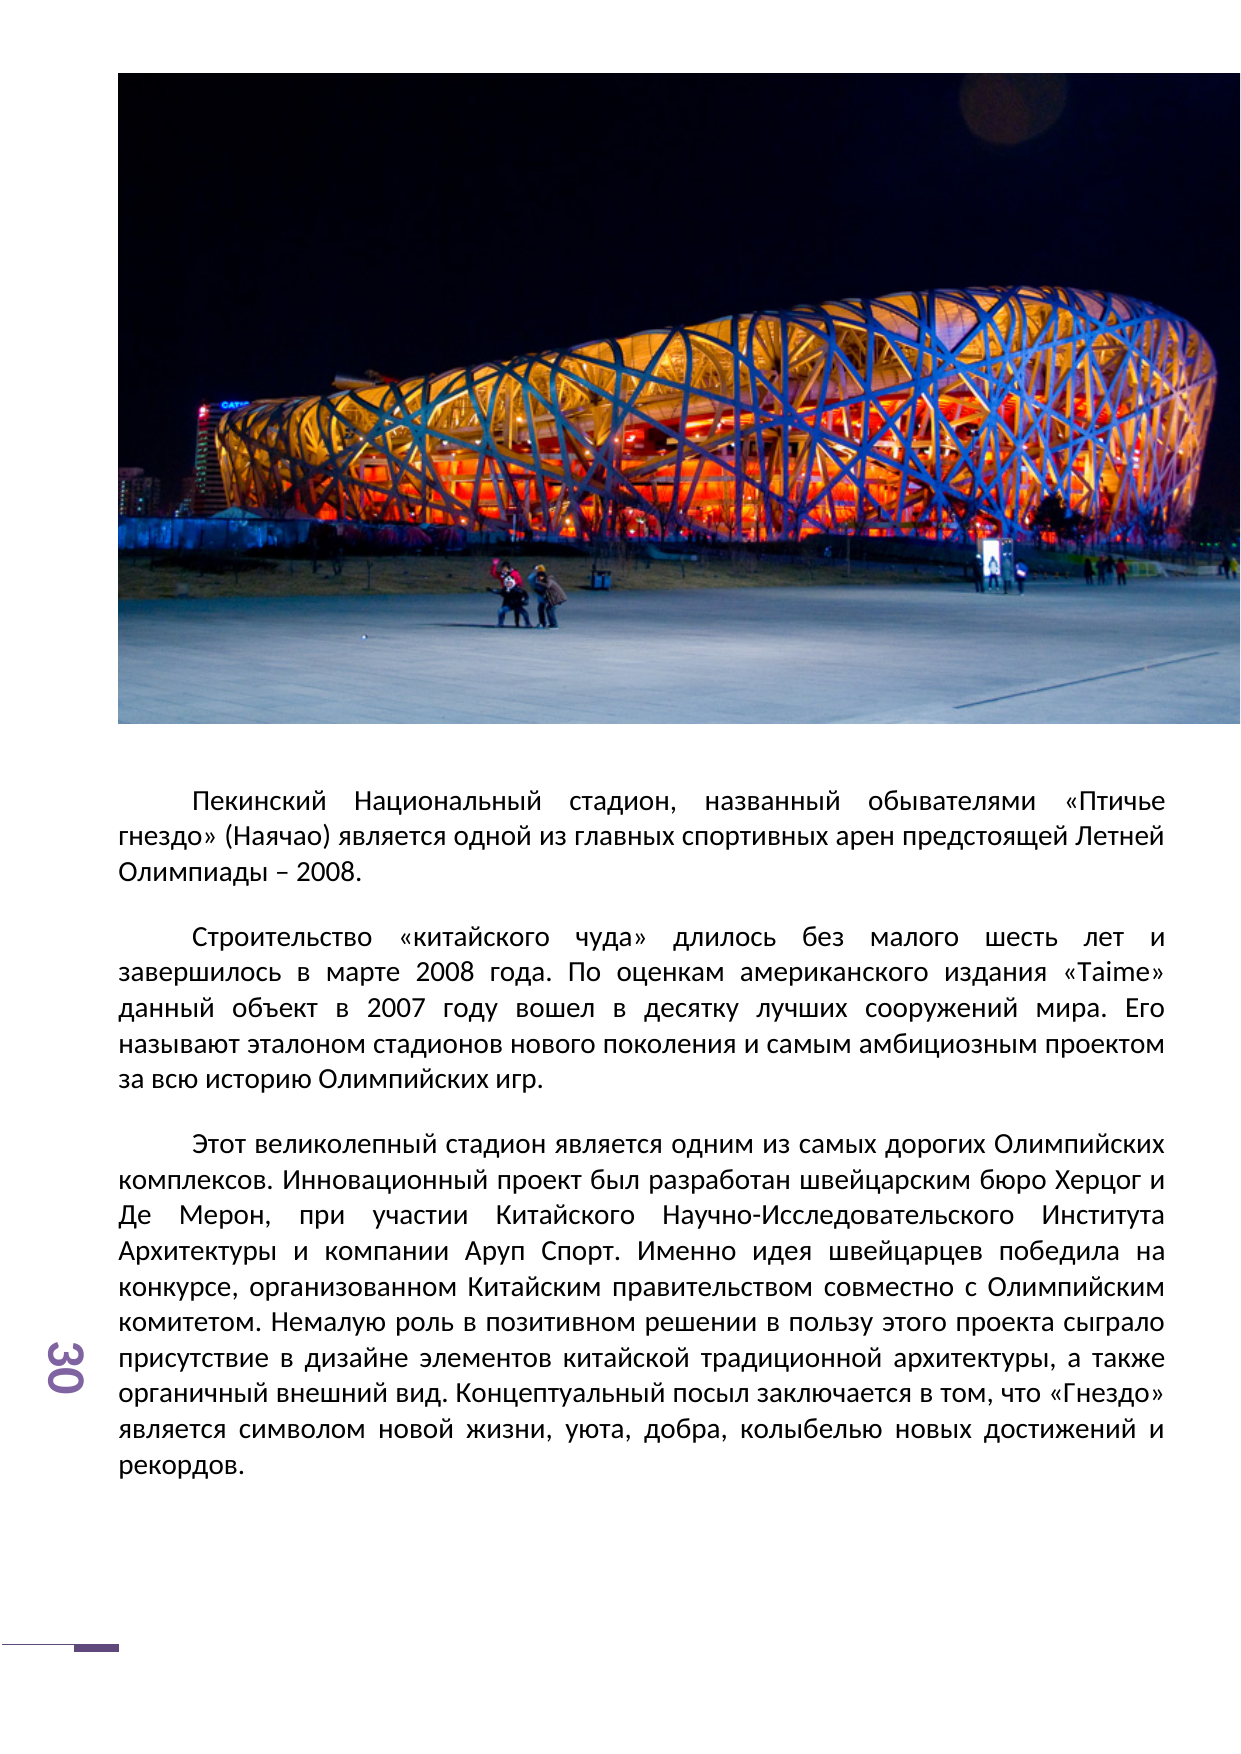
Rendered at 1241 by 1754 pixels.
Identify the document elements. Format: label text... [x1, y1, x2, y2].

text Строительство «китайского чуда» длилось без малого шесть лет и завершилось в марте 2008 года. По оценкам американского издания «Taime» данный объект в 2007 году вошел в десятку лучших сооружений мира. Его называют эталоном стадионов нового поколения и самым амбициозным проектом за всю историю Олимпийских игр. [118, 918, 1166, 1096]
picture [118, 73, 1241, 724]
text Пекинский Национальный стадион, названный обывателями «Птичье гнездо» (Наячао) является одной из главных спортивных арен предстоящей Летней Олимпиады – 2008. [118, 782, 1166, 889]
text Этот великолепный стадион является одним из самых дорогих Олимпийских комплексов. Инновационный проект был разработан швейцарским бюро Херцог и Де Мерон, при участии Китайского Научно-Исследовательского Института Архитектуры и компании Аруп Спорт. Именно идея швейцарцев победила на конкурсе, организованном Китайским правительством совместно с Олимпийским комитетом. Немалую роль в позитивном решении в пользу этого проекта сыграло присутствие в дизайне элементов китайской традиционной архитектуры, а также органичный внешний вид. Концептуальный посыл заключается в том, что «Гнездо» является символом новой жизни, уюта, добра, колыбелью новых достижений и рекордов. [118, 1125, 1166, 1481]
